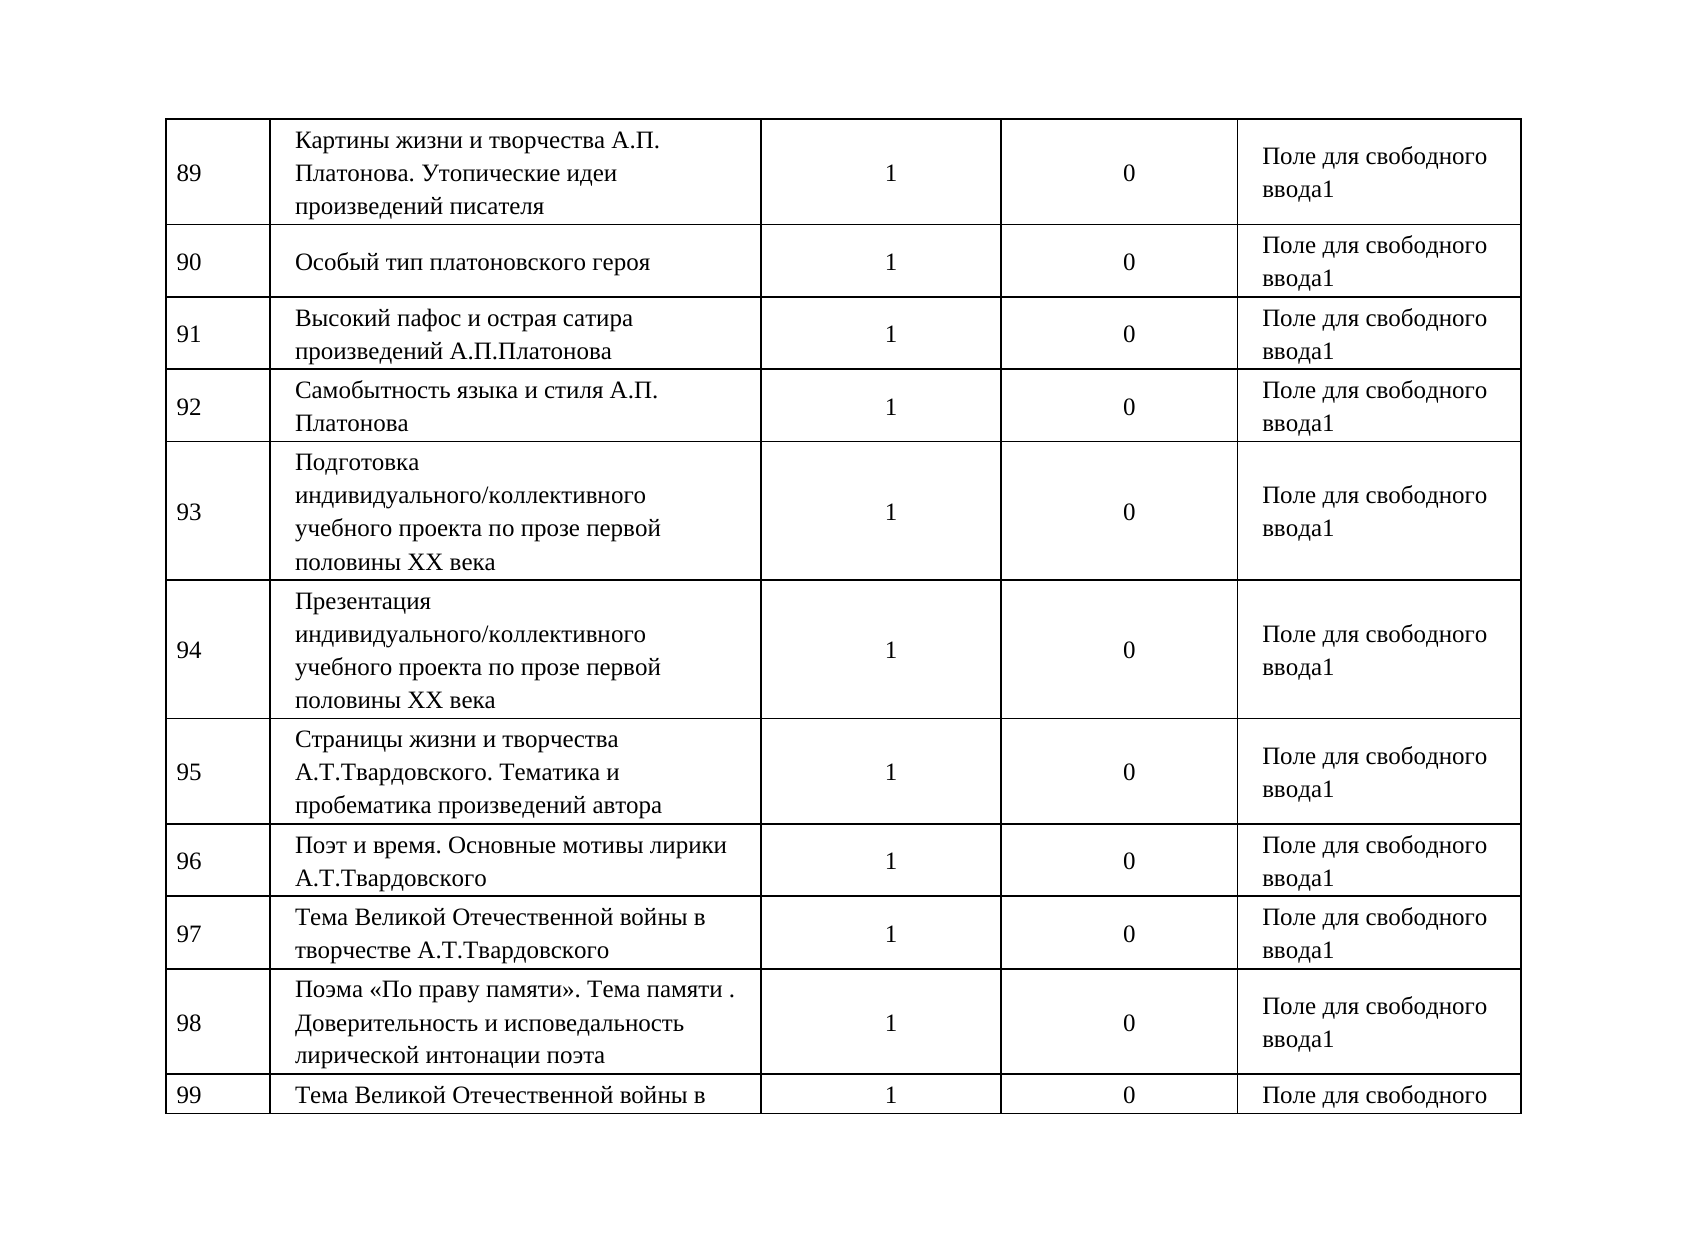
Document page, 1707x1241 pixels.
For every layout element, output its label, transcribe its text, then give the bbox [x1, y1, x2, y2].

table_cell Особый тип платоновского героя [271, 225, 760, 296]
table_cell Поле для свободного ввода1 [1238, 825, 1520, 895]
table_cell Страницы жизни и творчества А.Т.Твардовского. Тематика и пробематика произведений автора [271, 719, 760, 823]
table_cell 0 [1002, 225, 1237, 296]
table_cell Поле для свободного ввода1 [1238, 442, 1520, 579]
table_cell 1 [762, 970, 1000, 1073]
table_cell 0 [1002, 442, 1237, 579]
table_cell Тема Великой Отечественной войны в творчестве А.Т.Твардовского [271, 897, 760, 968]
table_cell 0 [1002, 298, 1237, 368]
table_cell 0 [1002, 970, 1237, 1073]
table_cell 1 [762, 1075, 1000, 1113]
table_cell Презентация индивидуального/коллективного учебного проекта по прозе первой половины ХХ века [271, 581, 760, 718]
table_cell 89 [167, 120, 269, 223]
table_cell 1 [762, 825, 1000, 895]
table_cell Поле для свободного ввода1 [1238, 581, 1520, 718]
table_cell 91 [167, 298, 269, 368]
table_cell 97 [167, 897, 269, 968]
table_cell 0 [1002, 581, 1237, 718]
table_cell Поле для свободного ввода1 [1238, 897, 1520, 968]
table_cell 0 [1002, 120, 1237, 223]
table_cell Поле для свободного ввода1 [1238, 298, 1520, 368]
table_cell 1 [762, 225, 1000, 296]
table_cell 94 [167, 581, 269, 718]
table_cell 1 [762, 719, 1000, 823]
table_cell 96 [167, 825, 269, 895]
table_cell Картины жизни и творчества А.П. Платонова. Утопические идеи произведений писателя [271, 120, 760, 223]
table_cell 92 [167, 370, 269, 441]
table_cell 0 [1002, 825, 1237, 895]
table_cell 1 [762, 298, 1000, 368]
table_cell Высокий пафос и острая сатира произведений А.П.Платонова [271, 298, 760, 368]
table_cell 1 [762, 370, 1000, 441]
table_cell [271, 1075, 760, 1113]
table_cell 99 [167, 1075, 269, 1113]
table_cell 1 [762, 442, 1000, 579]
table_cell 1 [762, 897, 1000, 968]
table_cell 98 [167, 970, 269, 1073]
table_cell 95 [167, 719, 269, 823]
table_cell Поэма «По праву памяти». Тема памяти . Доверительность и исповедальность лирической интонации поэта [271, 970, 760, 1073]
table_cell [1238, 1075, 1520, 1113]
table_cell Поле для свободного ввода1 [1238, 225, 1520, 296]
table_cell 0 [1002, 897, 1237, 968]
table_cell 0 [1002, 370, 1237, 441]
table_cell Самобытность языка и стиля А.П. Платонова [271, 370, 760, 441]
table_cell Поле для свободного ввода1 [1238, 719, 1520, 823]
table_cell Подготовка индивидуального/коллективного учебного проекта по прозе первой половины ХХ века [271, 442, 760, 579]
table_cell 0 [1002, 719, 1237, 823]
table_cell 93 [167, 442, 269, 579]
table_cell Поле для свободного ввода1 [1238, 370, 1520, 441]
table_cell 90 [167, 225, 269, 296]
table_cell 1 [762, 581, 1000, 718]
table_cell Поэт и время. Основные мотивы лирики А.Т.Твардовского [271, 825, 760, 895]
table_cell 0 [1002, 1075, 1237, 1113]
table_cell Поле для свободного ввода1 [1238, 970, 1520, 1073]
table_cell 1 [762, 120, 1000, 223]
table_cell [1238, 120, 1520, 223]
